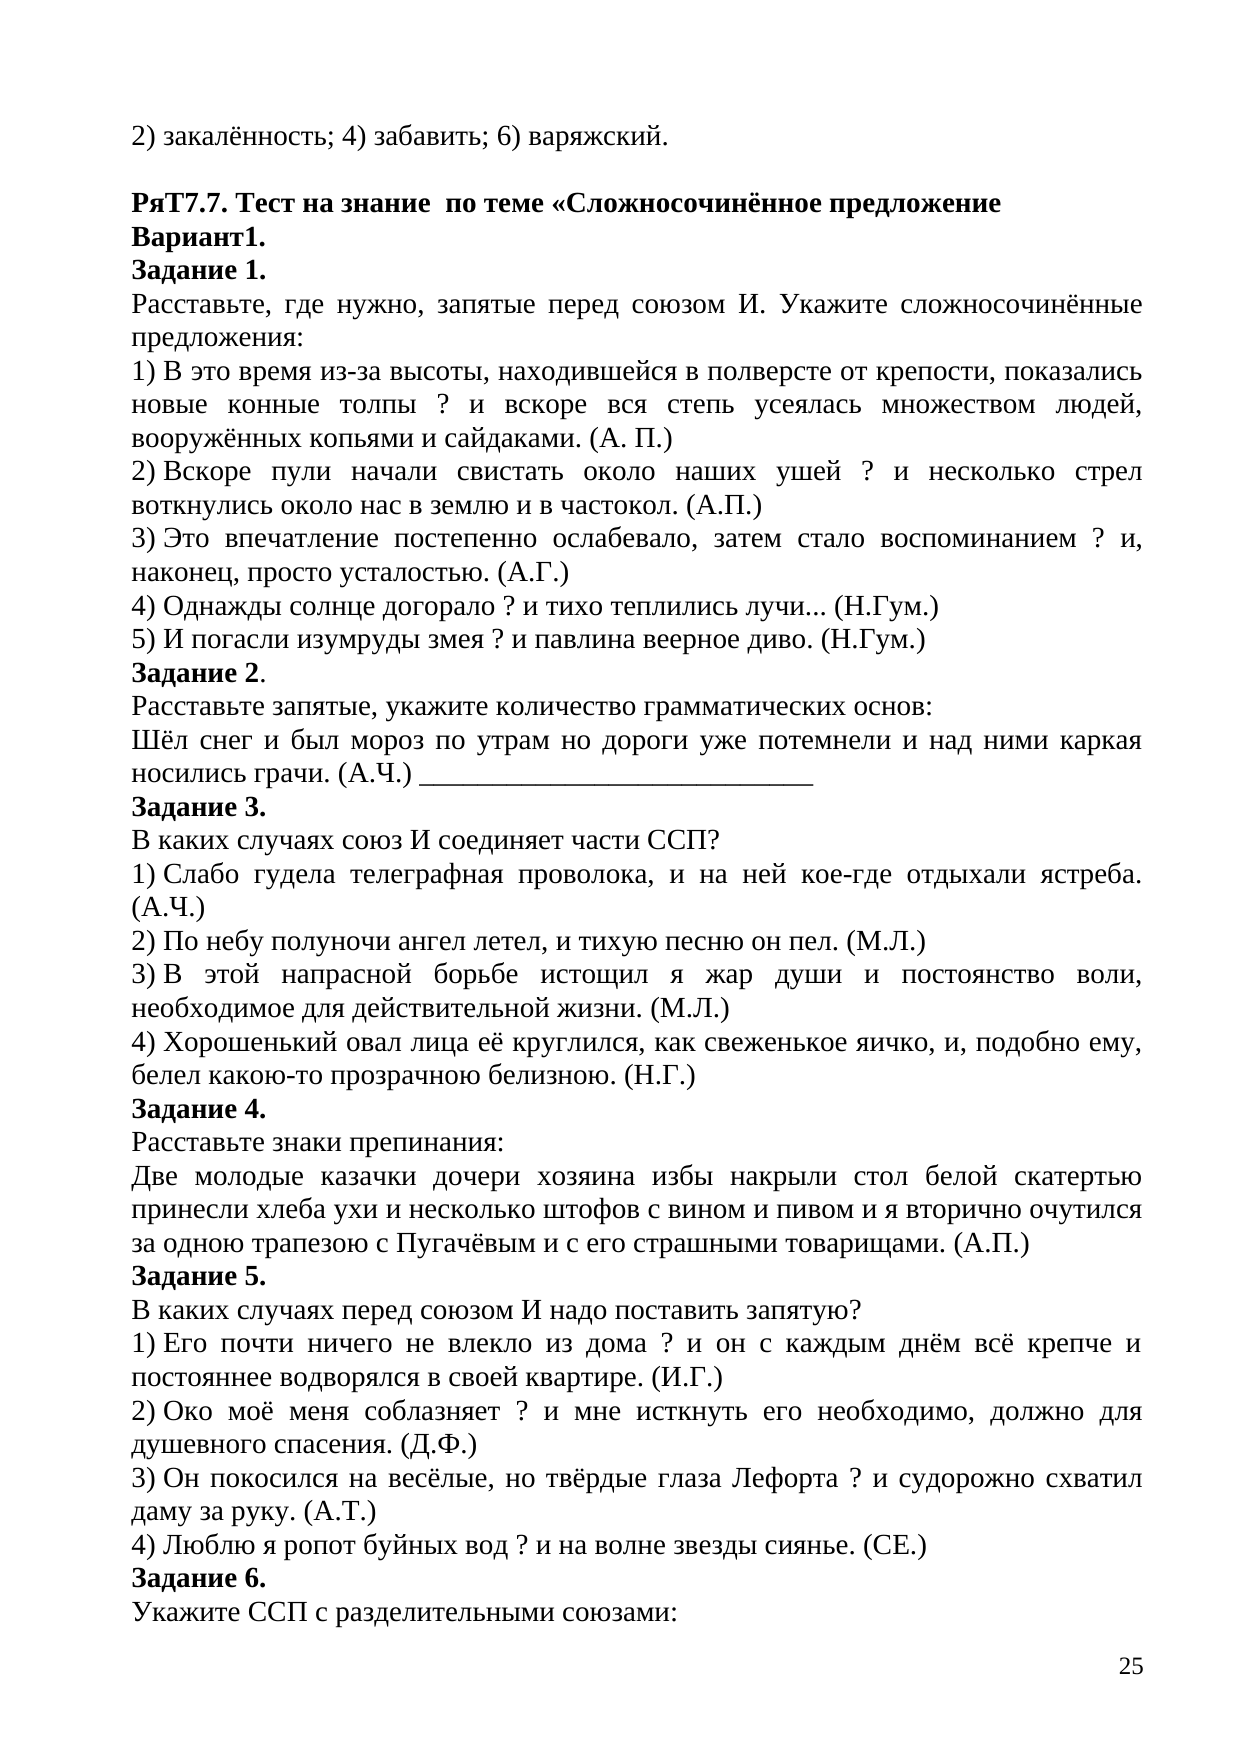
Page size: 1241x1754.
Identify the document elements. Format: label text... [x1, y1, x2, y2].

text 3) Это впечатление постепенно ослабевало, затем стало воспоминанием ? и, наконец, просто усталостью. (А.Г.) [131, 521, 1144, 588]
text Задание 1. [131, 252, 1144, 286]
text 4) Однажды солнце догорало ? и тихо теплились лучи... (Н.Гум.) [131, 588, 1144, 621]
text Вариант1. [131, 219, 1144, 252]
text 4) Хорошенький овал лица её круглился, как свеженькое яичко, и, подобно ему, белел какою-то прозрачною белизною. (Н.Г.) [131, 1024, 1144, 1091]
text Расставьте знаки препинания: [131, 1124, 1144, 1158]
subtitle РяТ7.7. Тест на знание по теме «Сложносочинённое предложение [131, 185, 1144, 219]
text Задание 5. [131, 1258, 1144, 1292]
text В каких случаях союз И соединяет части ССП? [131, 822, 1144, 856]
text 2) Вскоре пули начали свистать около наших ушей ? и несколько стрел воткнулись около нас в землю и в частокол. (А.П.) [131, 453, 1144, 521]
text Расставьте запятые, укажите количество грамматических основ: [131, 688, 1144, 722]
text 4) Люблю я ропот буйных вод ? и на волне звезды сиянье. (СЕ.) [131, 1527, 1144, 1560]
text 2) Око моё меня соблазняет ? и мне исткнуть его необходимо, должно для душевного спасения. (Д.Ф.) [131, 1393, 1144, 1460]
text Задание 2. [131, 655, 1144, 688]
subtitle Задание 6. [131, 1560, 1144, 1594]
text В каких случаях перед союзом И надо поставить запятую? [131, 1292, 1144, 1326]
subtitle 2) закалённость; 4) забавить; 6) варяжский. [131, 118, 1144, 152]
text Укажите ССП с разделительными союзами: [131, 1594, 1144, 1627]
text Две молодые казачки дочери хозяина избы накрыли стол белой скатертью принесли хлеба ухи и несколько штофов с вином и пивом и я вторично очутился за одною трапезою с Пугачёвым и с его страшными товарищами. (А.П.) [131, 1158, 1144, 1258]
text 2) По небу полуночи ангел летел, и тихую песню он пел. (М.Л.) [131, 923, 1144, 957]
text 5) И погасли изумруды змея ? и павлина веерное диво. (Н.Гум.) [131, 621, 1144, 655]
text 1) В это время из-за высоты, находившейся в полверсте от крепости, показались новые конные толпы ? и вскоре вся степь усеялась множеством людей, вооружённых копьями и сайдаками. (А. П.) [131, 353, 1144, 453]
text Шёл снег и был мороз по утрам но дороги уже потемнели и над ними каркая носились грачи. (А.Ч.) ___________________________ [131, 722, 1144, 789]
text Расставьте, где нужно, запятые перед союзом И. Укажите сложносочинённые предложения: [131, 286, 1144, 353]
text 1) Слабо гудела телеграфная проволока, и на ней кое-где отдыхали ястреба. (А.Ч.) [131, 856, 1144, 923]
text 3) В этой напрасной борьбе истощил я жар души и постоянство воли, необходимое для действительной жизни. (М.Л.) [131, 957, 1144, 1024]
text Задание 4. [131, 1091, 1144, 1124]
text 3) Он покосился на весёлые, но твёрдые глаза Лефорта ? и судорожно схватил даму за руку. (А.Т.) [131, 1460, 1144, 1527]
text Задание 3. [131, 789, 1144, 822]
text 1) Его почти ничего не влекло из дома ? и он с каждым днём всё крепче и постояннее водворялся в своей квартире. (И.Г.) [131, 1326, 1144, 1393]
